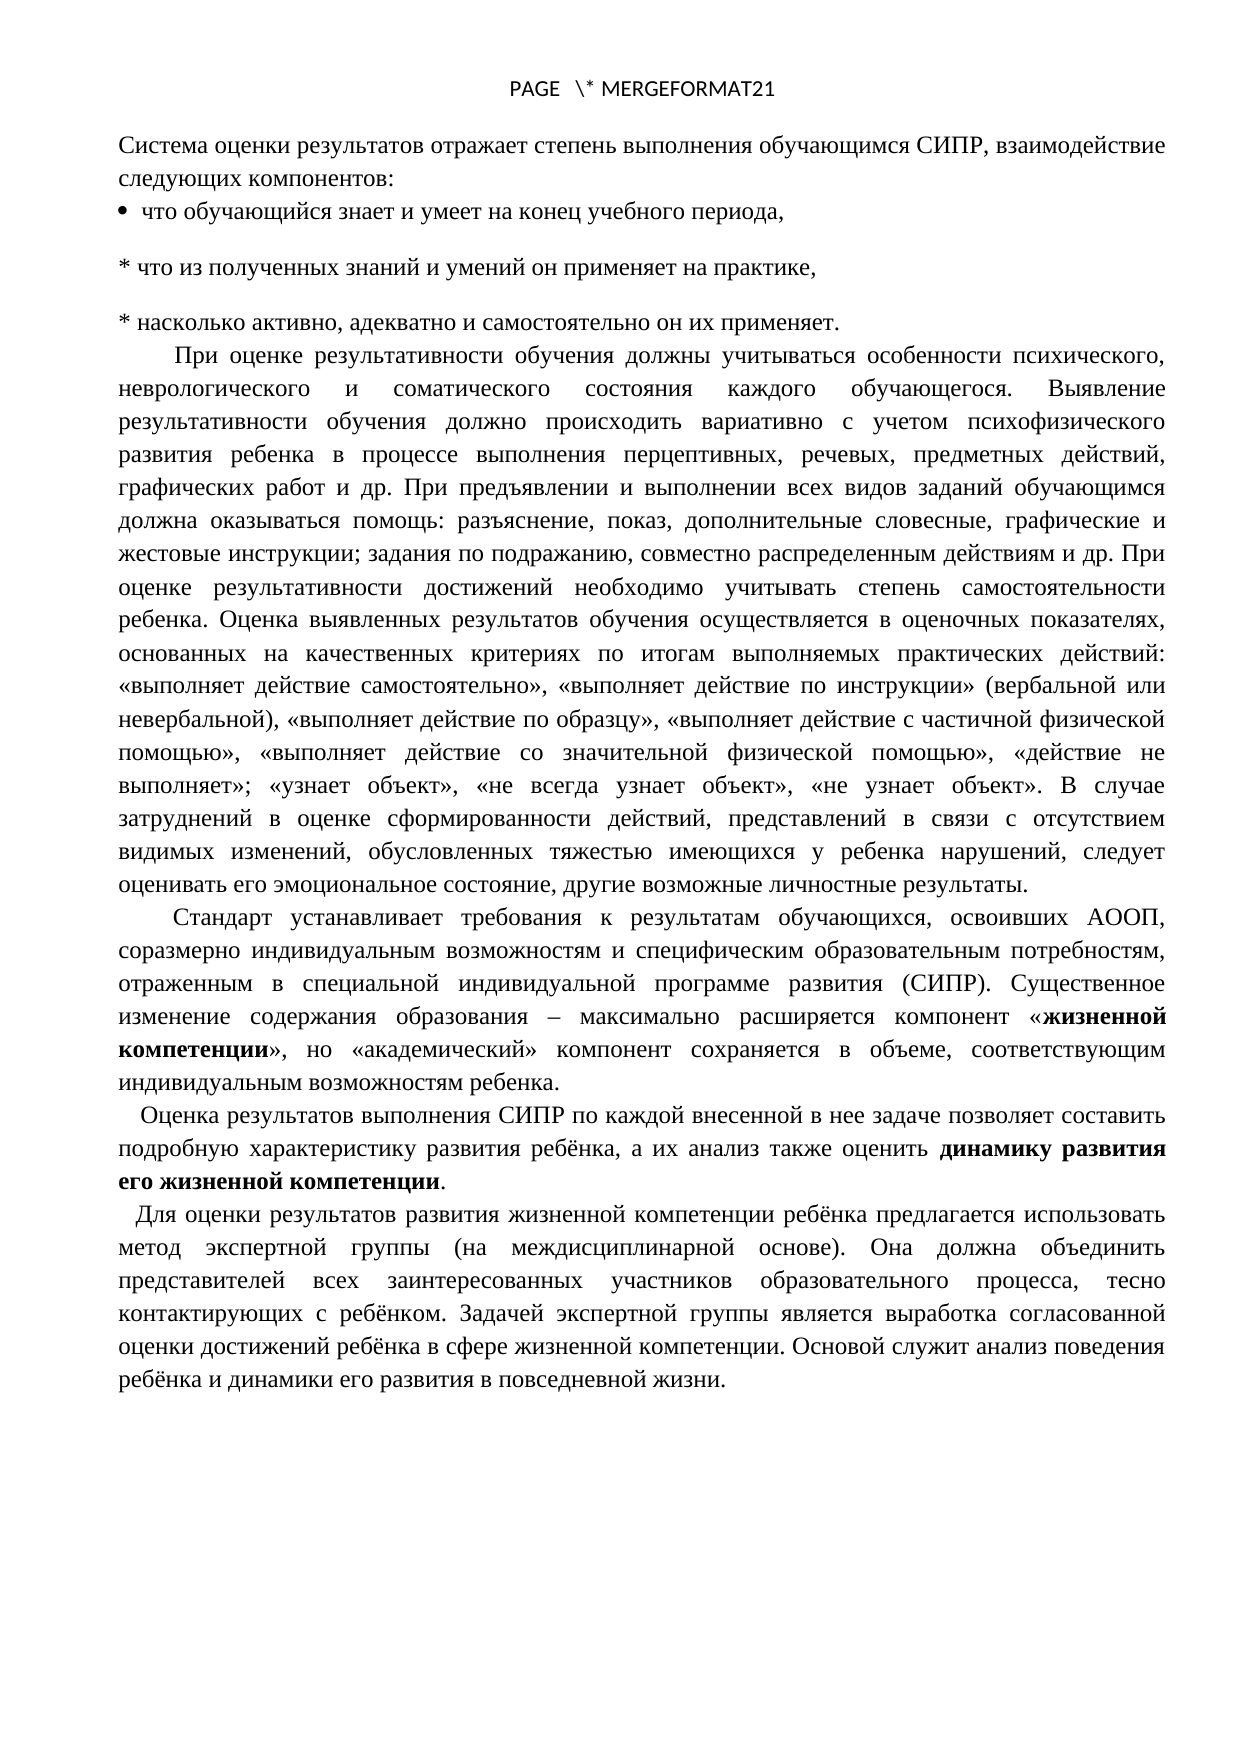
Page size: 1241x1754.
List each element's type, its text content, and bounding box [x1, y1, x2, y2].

text Оценка результатов выполнения СИПР по каждой внесенной в нее задаче позволяет составить подробную характеристику развития ребёнка, а их анализ также оценить динамику развития его жизненной компетенции. [118, 1100, 1167, 1195]
text Для оценки результатов развития жизненной компетенции ребёнка предлагается использовать метод экспертной группы (на междисциплинарной основе). Она должна объединить представителей всех заинтересованных участников образовательного процесса, тесно контактирующих с ребёнком. Задачей экспертной группы является выработка согласованной оценки достижений ребёнка в сфере жизненной компетенции. Основой служит анализ поведения ребёнка и динамики его развития в повседневной жизни. [118, 1199, 1167, 1393]
text Стандарт устанавливает требования к результатам обучающихся, освоивших АООП, соразмерно индивидуальным возможностям и специфическим образовательным потребностям, отраженным в специальной индивидуальной программе развития (СИПР). Существенное изменение содержания образования – максимально расширяется компонент «жизненной компетенции», но «академический» компонент сохраняется в объеме, соответствующим индивидуальным возможностям ребенка. [118, 902, 1167, 1096]
text * что из полученных знаний и умений он применяет на практике, [118, 252, 1167, 280]
text * насколько активно, адекватно и самостоятельно он их применяет. [118, 307, 1167, 336]
text что обучающийся знает и умеет на конец учебного периода, [118, 196, 1167, 225]
text При оценке результативности обучения должны учитываться особенности психического, неврологического и соматического состояния каждого обучающегося. Выявление результативности обучения должно происходить вариативно с учетом психофизического развития ребенка в процессе выполнения перцептивных, речевых, предметных действий, графических работ и др. При предъявлении и выполнении всех видов заданий обучающимся должна оказываться помощь: разъяснение, показ, дополнительные словесные, графические и жестовые инструкции; задания по подражанию, совместно распределенным действиям и др. При оценке результативности достижений необходимо учитывать степень самостоятельности ребенка. Оценка выявленных результатов обучения осуществляется в оценочных показателях, основанных на качественных критериях по итогам выполняемых практических действий: «выполняет действие самостоятельно», «выполняет действие по инструкции» (вербальной или невербальной), «выполняет действие по образцу», «выполняет действие с частичной физической помощью», «выполняет действие со значительной физической помощью», «действие не выполняет»; «узнает объект», «не всегда узнает объект», «не узнает объект». В случае затруднений в оценке сформированности действий, представлений в связи с отсутствием видимых изменений, обусловленных тяжестью имеющихся у ребенка нарушений, следует оценивать его эмоциональное состояние, другие возможные личностные результаты. [118, 340, 1167, 897]
text Система оценки результатов отражает степень выполнения обучающимся СИПР, взаимодействие следующих компонентов: [118, 130, 1167, 192]
